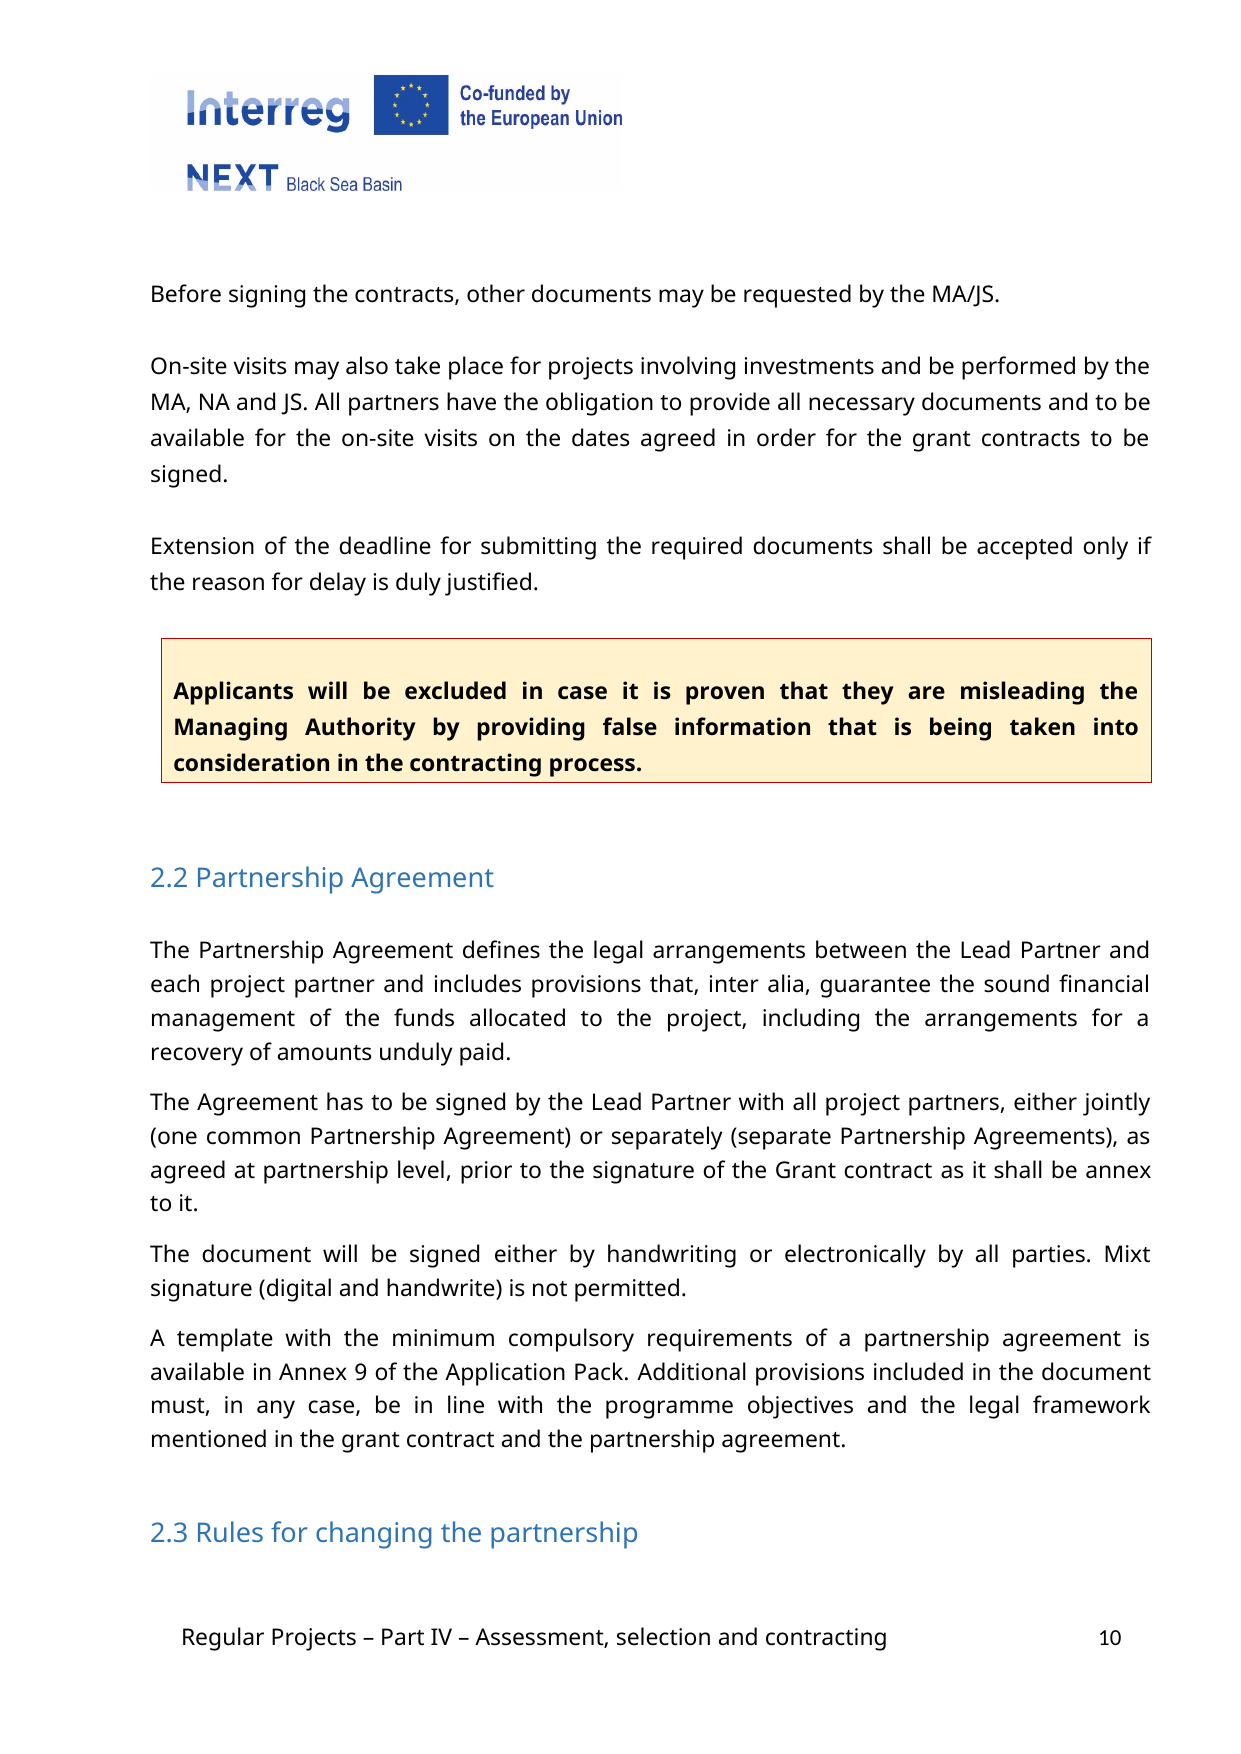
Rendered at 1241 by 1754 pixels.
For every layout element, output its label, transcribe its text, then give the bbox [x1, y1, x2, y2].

subtitle 2.3 Rules for changing the partnership [150, 1514, 1152, 1551]
text On-site visits may also take place for projects involving investments and be performed by the MA, NA and JS. All partners have the obligation to provide all necessary documents and to be available for the on-site visits on the dates agreed in order for the grant contracts to be signed. [150, 350, 1152, 489]
text The document will be signed either by handwriting or electronically by all parties. Mixt signature (digital and handwrite) is not permitted. [150, 1238, 1152, 1303]
text Extension of the deadline for submitting the required documents shall be accepted only if the reason for delay is duly justified. [150, 530, 1152, 597]
table_header Applicants will be excluded in case it is proven that they are misleading the Managing Authority by providing false information that is being taken into consideration in the contracting process. [162, 639, 1151, 782]
subtitle 2.2 Partnership Agreement [150, 859, 1152, 896]
text A template with the minimum compulsory requirements of a partnership agreement is available in Annex 9 of the Application Pack. Additional provisions included in the document must, in any case, be in line with the programme objectives and the legal framework mentioned in the grant contract and the partnership agreement. [150, 1322, 1152, 1454]
picture [150, 73, 622, 191]
text The Partnership Agreement defines the legal arrangements between the Lead Partner and each project partner and includes provisions that, inter alia, guarantee the sound financial management of the funds allocated to the project, including the arrangements for a recovery of amounts unduly paid. [150, 934, 1152, 1067]
text Before signing the contracts, other documents may be requested by the MA/JS. [150, 278, 1152, 309]
text The Agreement has to be signed by the Lead Partner with all project partners, either jointly (one common Partnership Agreement) or separately (separate Partnership Agreements), as agreed at partnership level, prior to the signature of the Grant contract as it shall be annex to it. [150, 1086, 1152, 1218]
